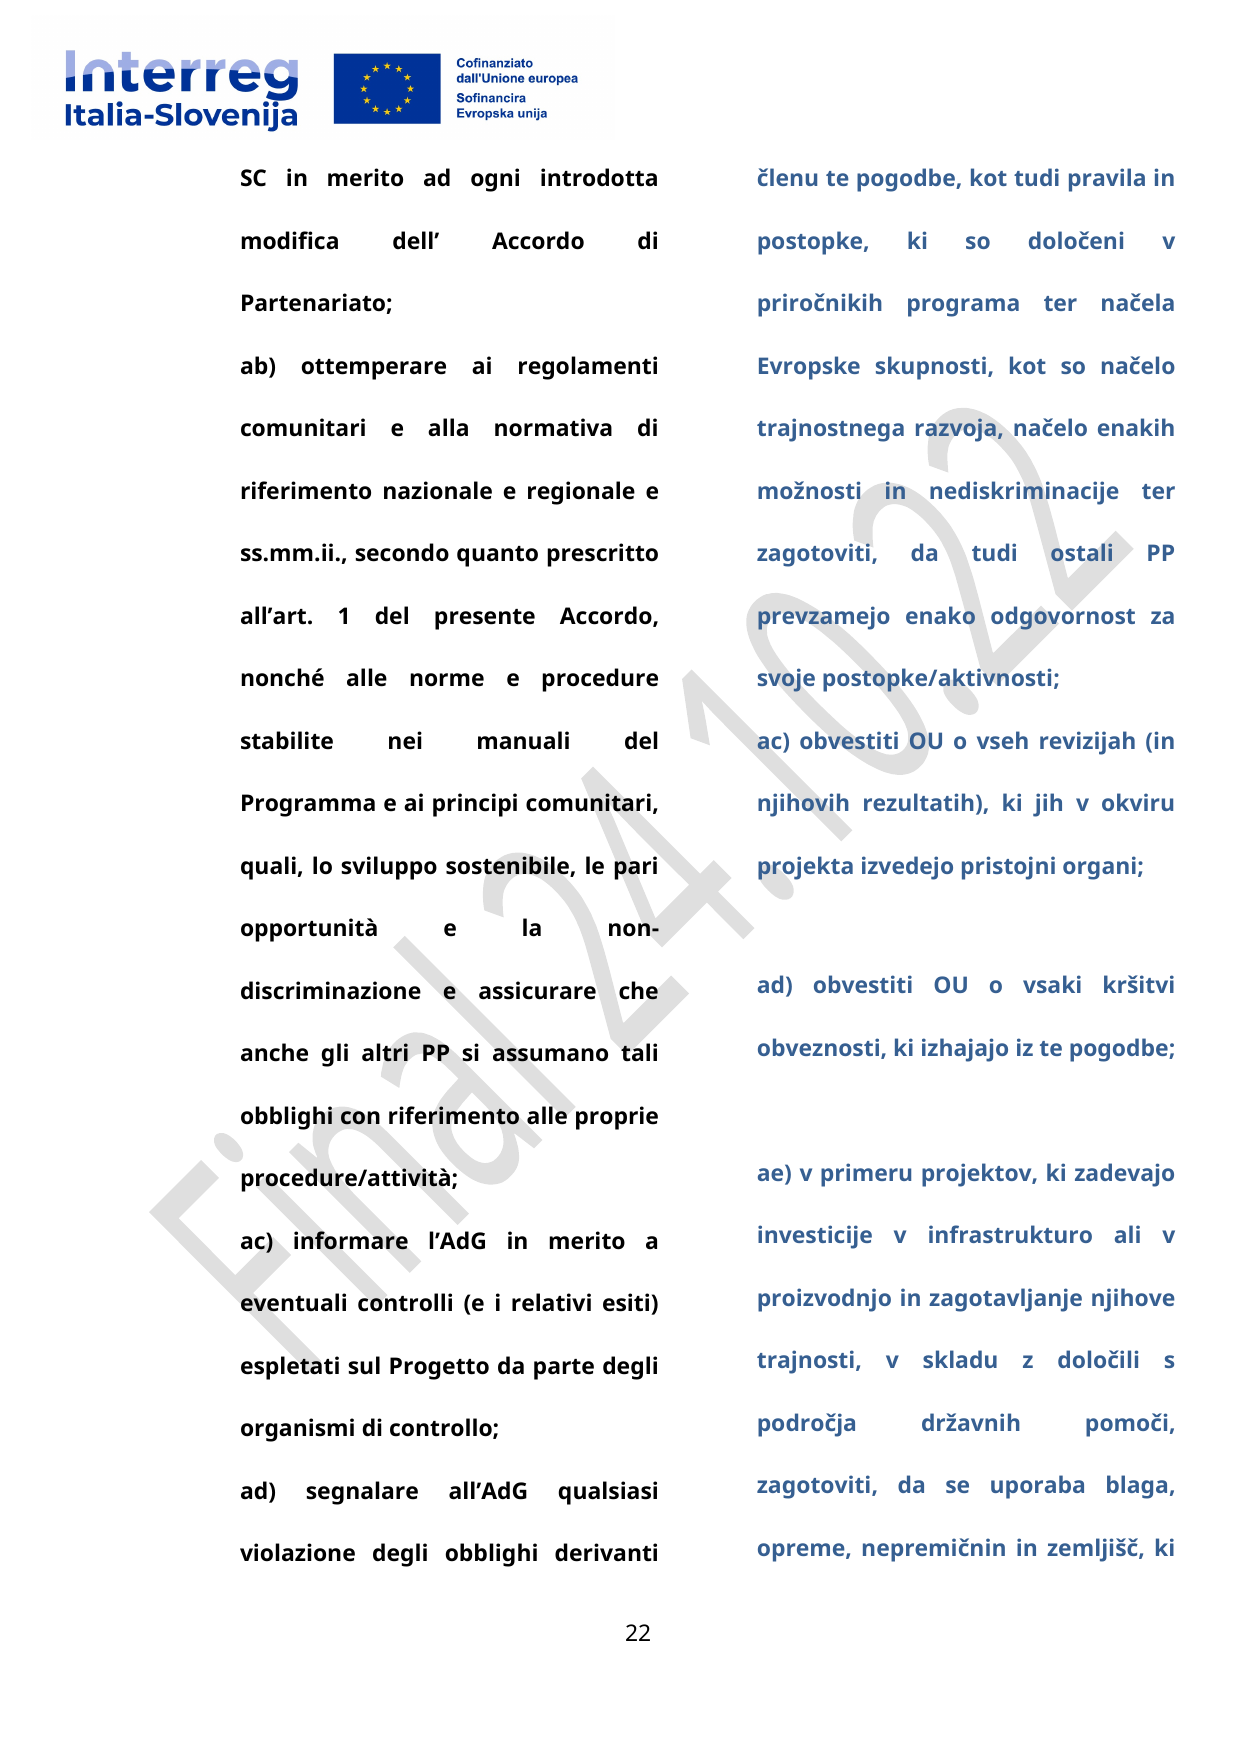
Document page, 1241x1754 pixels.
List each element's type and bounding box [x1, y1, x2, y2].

table_cell [154, 163, 670, 1592]
table_cell [670, 163, 1187, 1592]
picture [31, 15, 615, 140]
